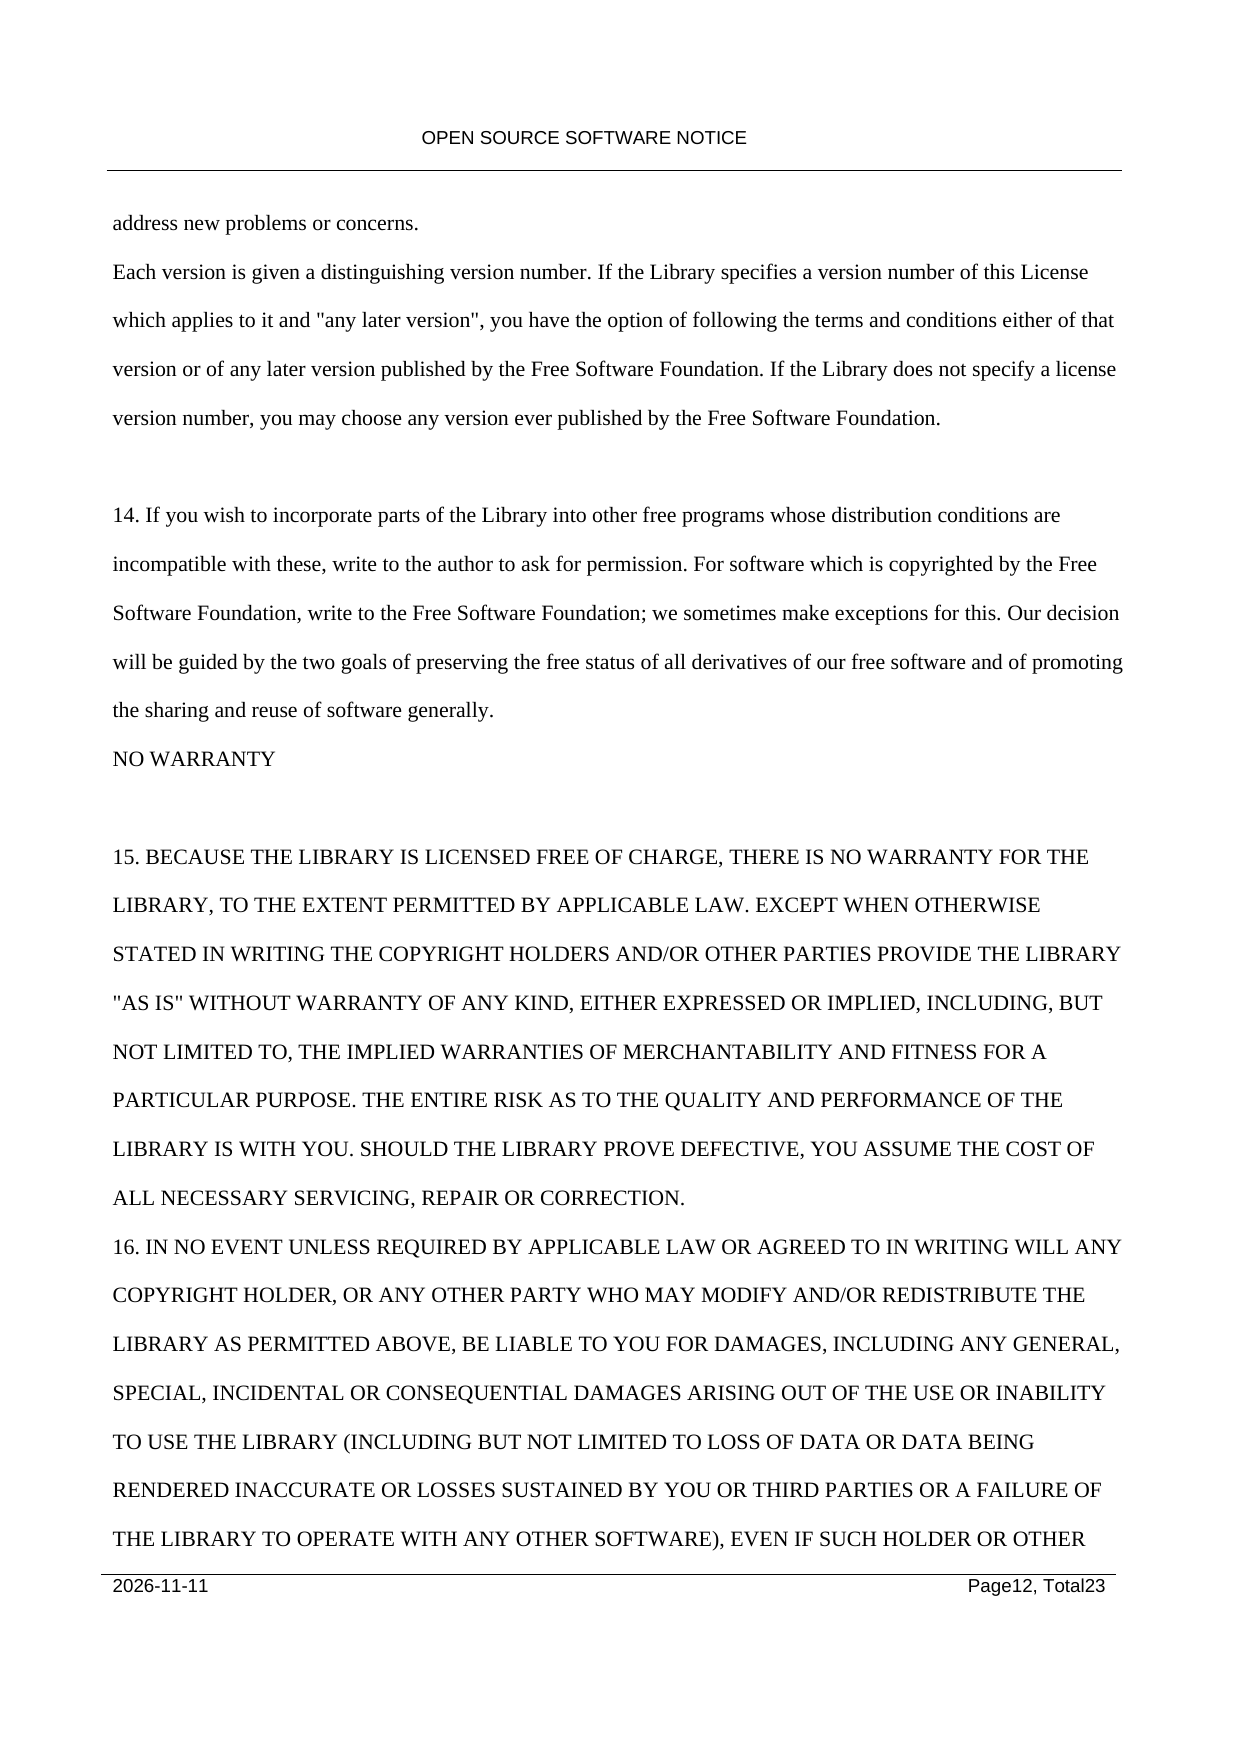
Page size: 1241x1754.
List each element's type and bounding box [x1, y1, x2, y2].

text [112, 206, 1128, 1555]
